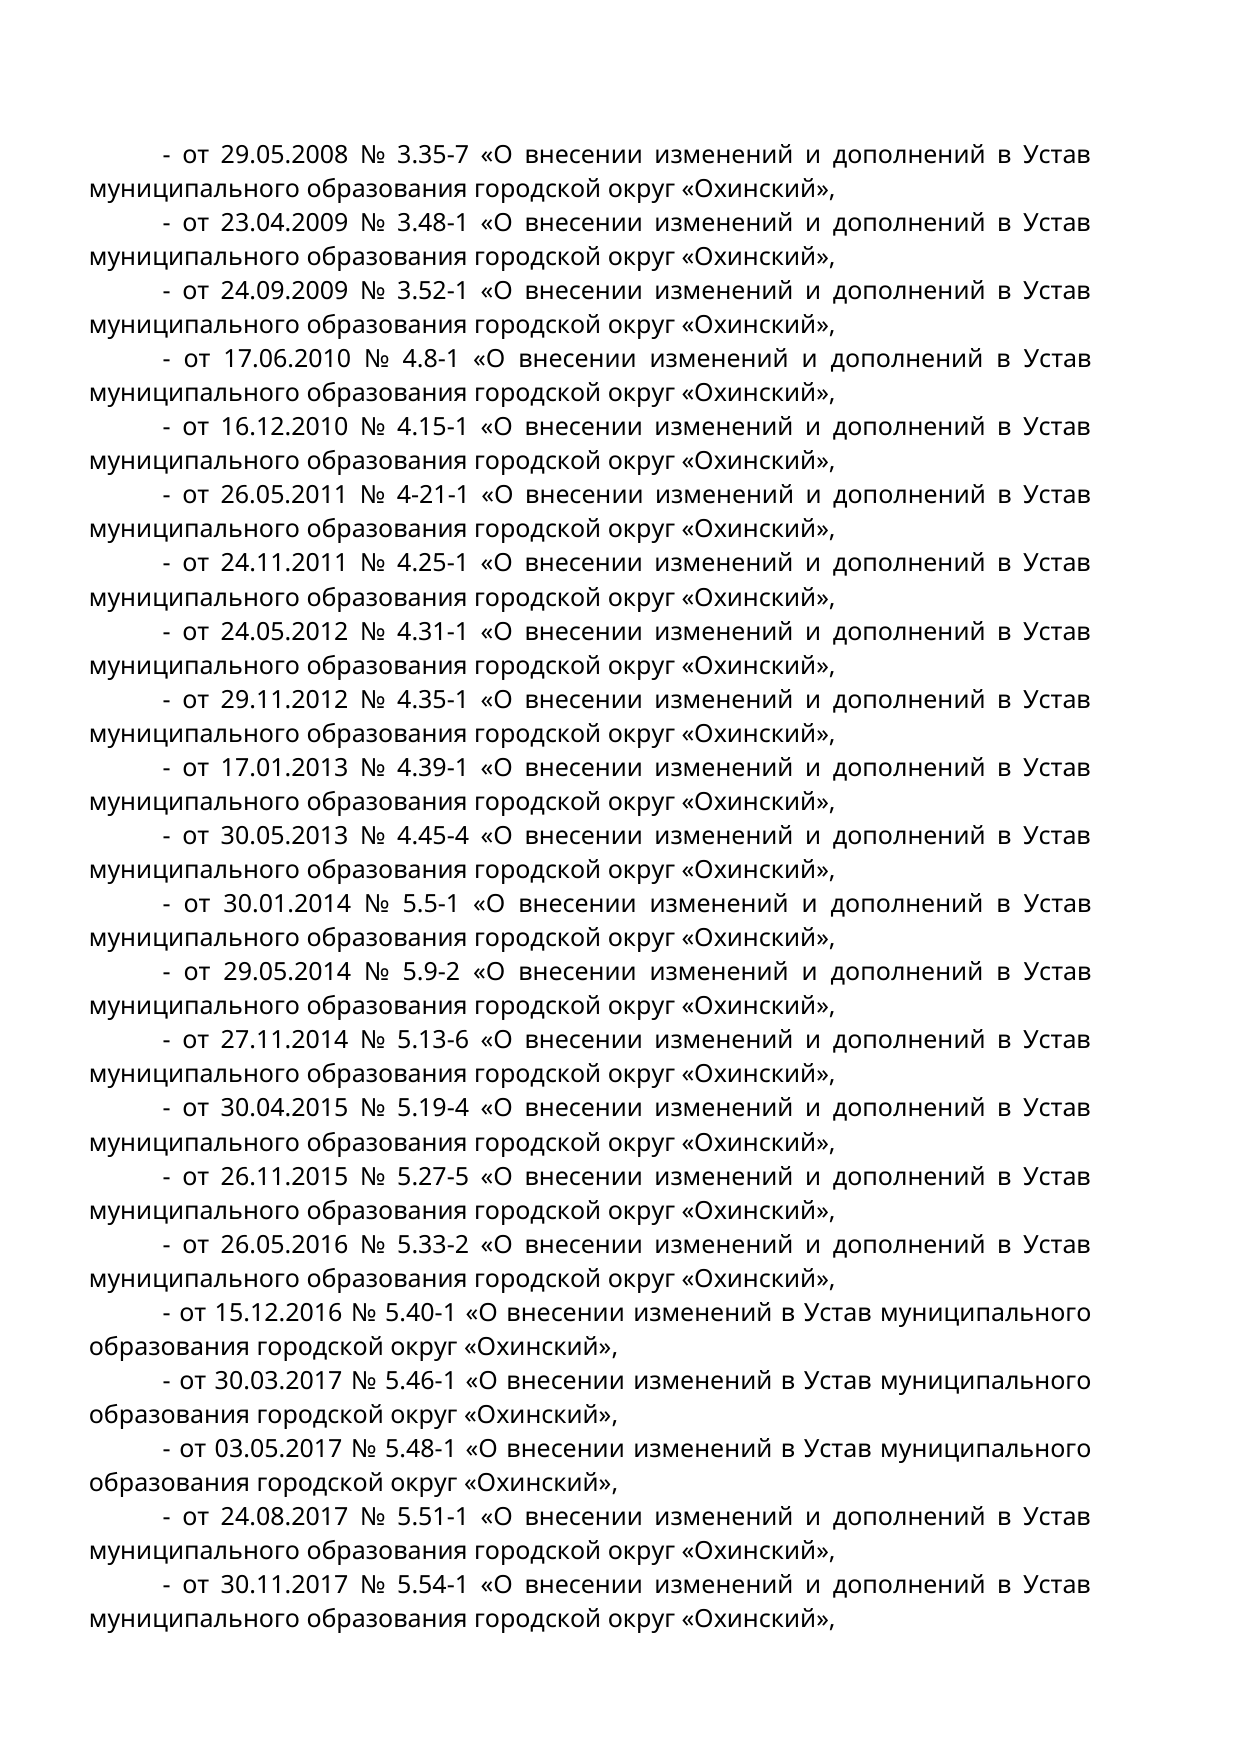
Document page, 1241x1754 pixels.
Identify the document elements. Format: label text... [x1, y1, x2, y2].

text - от 30.11.2017 № 5.54-1 «О внесении изменений и дополнений в Устав муниципального образования городской округ «Охинский», [89, 1567, 1092, 1635]
text - от 30.01.2014 № 5.5-1 «О внесении изменений и дополнений в Устав муниципального образования городской округ «Охинский», [89, 886, 1092, 954]
text - от 17.06.2010 № 4.8-1 «О внесении изменений и дополнений в Устав муниципального образования городской округ «Охинский», [89, 341, 1092, 409]
text - от 29.05.2014 № 5.9-2 «О внесении изменений и дополнений в Устав муниципального образования городской округ «Охинский», [89, 954, 1092, 1022]
text - от 29.05.2008 № 3.35-7 «О внесении изменений и дополнений в Устав муниципального образования городской округ «Охинский», [89, 136, 1092, 204]
text - от 30.03.2017 № 5.46-1 «О внесении изменений в Устав муниципального образования городской округ «Охинский», [89, 1363, 1092, 1431]
text - от 29.11.2012 № 4.35-1 «О внесении изменений и дополнений в Устав муниципального образования городской округ «Охинский», [89, 681, 1092, 749]
text - от 24.11.2011 № 4.25-1 «О внесении изменений и дополнений в Устав муниципального образования городской округ «Охинский», [89, 545, 1092, 613]
text - от 03.05.2017 № 5.48-1 «О внесении изменений в Устав муниципального образования городской округ «Охинский», [89, 1431, 1092, 1499]
text - от 24.05.2012 № 4.31-1 «О внесении изменений и дополнений в Устав муниципального образования городской округ «Охинский», [89, 613, 1092, 681]
text - от 15.12.2016 № 5.40-1 «О внесении изменений в Устав муниципального образования городской округ «Охинский», [89, 1294, 1092, 1363]
text - от 24.08.2017 № 5.51-1 «О внесении изменений и дополнений в Устав муниципального образования городской округ «Охинский», [89, 1499, 1092, 1567]
text - от 26.05.2011 № 4-21-1 «О внесении изменений и дополнений в Устав муниципального образования городской округ «Охинский», [89, 477, 1092, 545]
text - от 26.05.2016 № 5.33-2 «О внесении изменений и дополнений в Устав муниципального образования городской округ «Охинский», [89, 1226, 1092, 1294]
text - от 24.09.2009 № 3.52-1 «О внесении изменений и дополнений в Устав муниципального образования городской округ «Охинский», [89, 273, 1092, 341]
text - от 16.12.2010 № 4.15-1 «О внесении изменений и дополнений в Устав муниципального образования городской округ «Охинский», [89, 409, 1092, 477]
text - от 17.01.2013 № 4.39-1 «О внесении изменений и дополнений в Устав муниципального образования городской округ «Охинский», [89, 749, 1092, 818]
text - от 26.11.2015 № 5.27-5 «О внесении изменений и дополнений в Устав муниципального образования городской округ «Охинский», [89, 1158, 1092, 1226]
text - от 30.04.2015 № 5.19-4 «О внесении изменений и дополнений в Устав муниципального образования городской округ «Охинский», [89, 1090, 1092, 1158]
text - от 23.04.2009 № 3.48-1 «О внесении изменений и дополнений в Устав муниципального образования городской округ «Охинский», [89, 204, 1092, 273]
text - от 27.11.2014 № 5.13-6 «О внесении изменений и дополнений в Устав муниципального образования городской округ «Охинский», [89, 1022, 1092, 1090]
text - от 30.05.2013 № 4.45-4 «О внесении изменений и дополнений в Устав муниципального образования городской округ «Охинский», [89, 818, 1092, 886]
